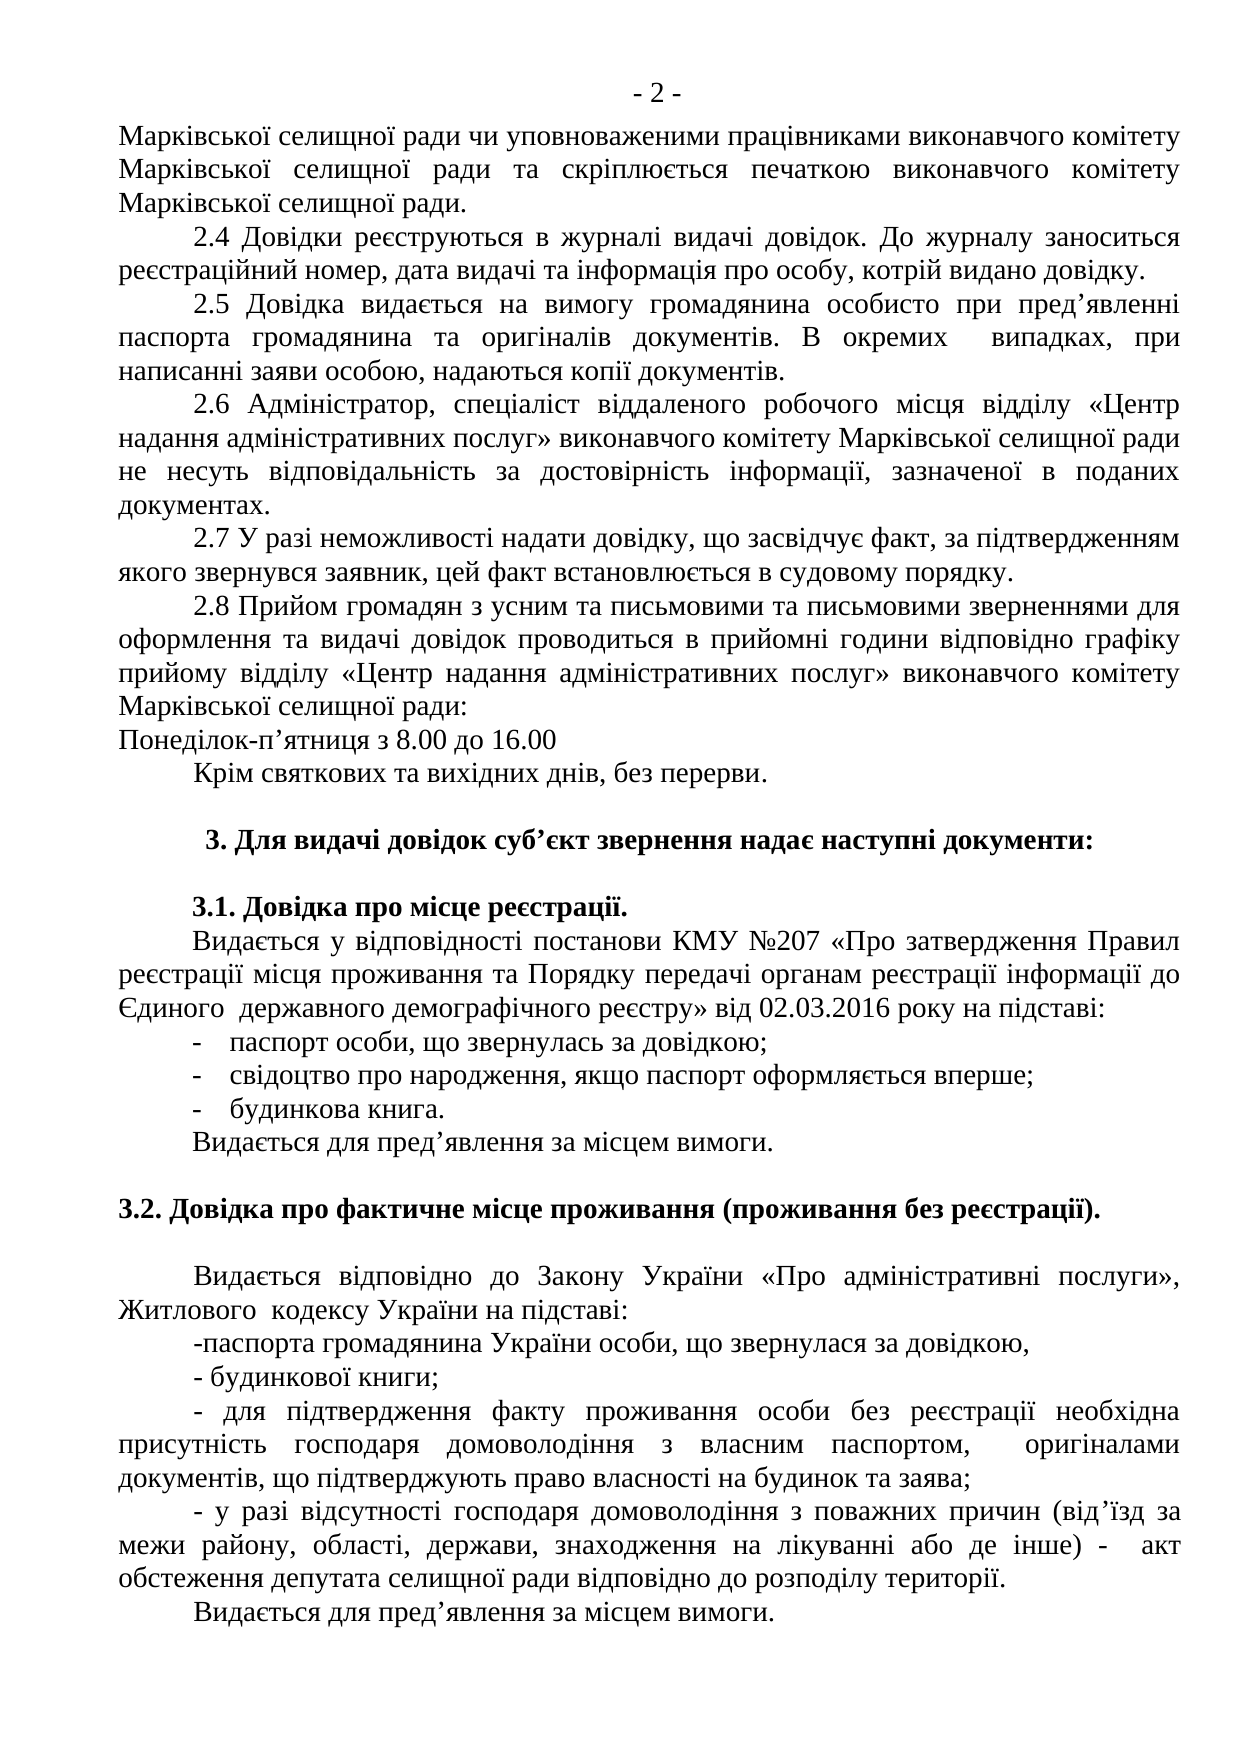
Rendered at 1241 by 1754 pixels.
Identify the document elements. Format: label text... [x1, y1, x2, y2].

text -паспорта громадянина України особи, що звернулася за довідкою, [118, 1326, 1181, 1359]
list паспорт особи, що звернулась за довідкою; [192, 1024, 1181, 1057]
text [118, 118, 1181, 219]
text Видається у відповідності постанови КМУ №207 «Про затвердження Правил реєстрації місця проживання та Порядку передачі органам реєстрації інформації до Єдиного державного демографічного реєстру» від 02.03.2016 року на підставі: [118, 923, 1181, 1024]
text 2.6 Адміністратор, спеціаліст віддаленого робочого місця відділу «Центр надання адміністративних послуг» виконавчого комітету Марківської селищної ради не несуть відповідальність за достовірність інформації, зазначеної в поданих документах. [118, 386, 1181, 521]
text Видається для пред’явлення за місцем вимоги. [118, 1594, 1181, 1627]
text Видається відповідно до Закону України «Про адміністративні послуги», Житлового кодексу України на підставі: [118, 1258, 1181, 1326]
text 2.5 Довідка видається на вимогу громадянина особисто при пред’явленні паспорта громадянина та оригіналів документів. В окремих випадках, при написанні заяви особою, надаються копії документів. [118, 286, 1181, 386]
text - у разі відсутності господаря домоволодіння з поважних причин (від’їзд за межи району, області, держави, знаходження на лікуванні або де інше) - акт обстеження депутата селищної ради відповідно до розподілу території. [118, 1493, 1181, 1594]
text 3. Для видачі довідок суб’єкт звернення надає наступні документи: [118, 822, 1181, 856]
text Видається для пред’явлення за місцем вимоги. [118, 1124, 1181, 1158]
text 2.4 Довідки реєструються в журналі видачі довідок. До журналу заноситься реєстраційний номер, дата видачі та інформація про особу, котрій видано довідку. [118, 219, 1181, 286]
text 2.7 У разі неможливості надати довідку, що засвідчує факт, за підтвердженням якого звернувся заявник, цей факт встановлюється в судовому порядку. [118, 521, 1181, 588]
text Понеділок-п’ятниця з 8.00 до 16.00 [118, 722, 1181, 755]
text 3.1. Довідка про місце реєстрації. [118, 889, 1181, 923]
list будинкова книга. [192, 1091, 1181, 1124]
text - для підтвердження факту проживання особи без реєстрації необхідна присутність господаря домоволодіння з власним паспортом, оригіналами документів, що підтверджують право власності на будинок та заява; [118, 1393, 1181, 1493]
text Крім святкових та вихідних днів, без перерви. [118, 755, 1181, 789]
list свідоцтво про народження, якщо паспорт оформляється вперше; [192, 1057, 1181, 1091]
text - будинкової книги; [118, 1359, 1181, 1393]
text 3.2. Довідка про фактичне місце проживання (проживання без реєстрації). [118, 1191, 1181, 1225]
text 2.8 Прийом громадян з усним та письмовими та письмовими зверненнями для оформлення та видачі довідок проводиться в прийомні години відповідно графіку прийому відділу «Центр надання адміністративних послуг» виконавчого комітету Марківської селищної ради: [118, 588, 1181, 722]
